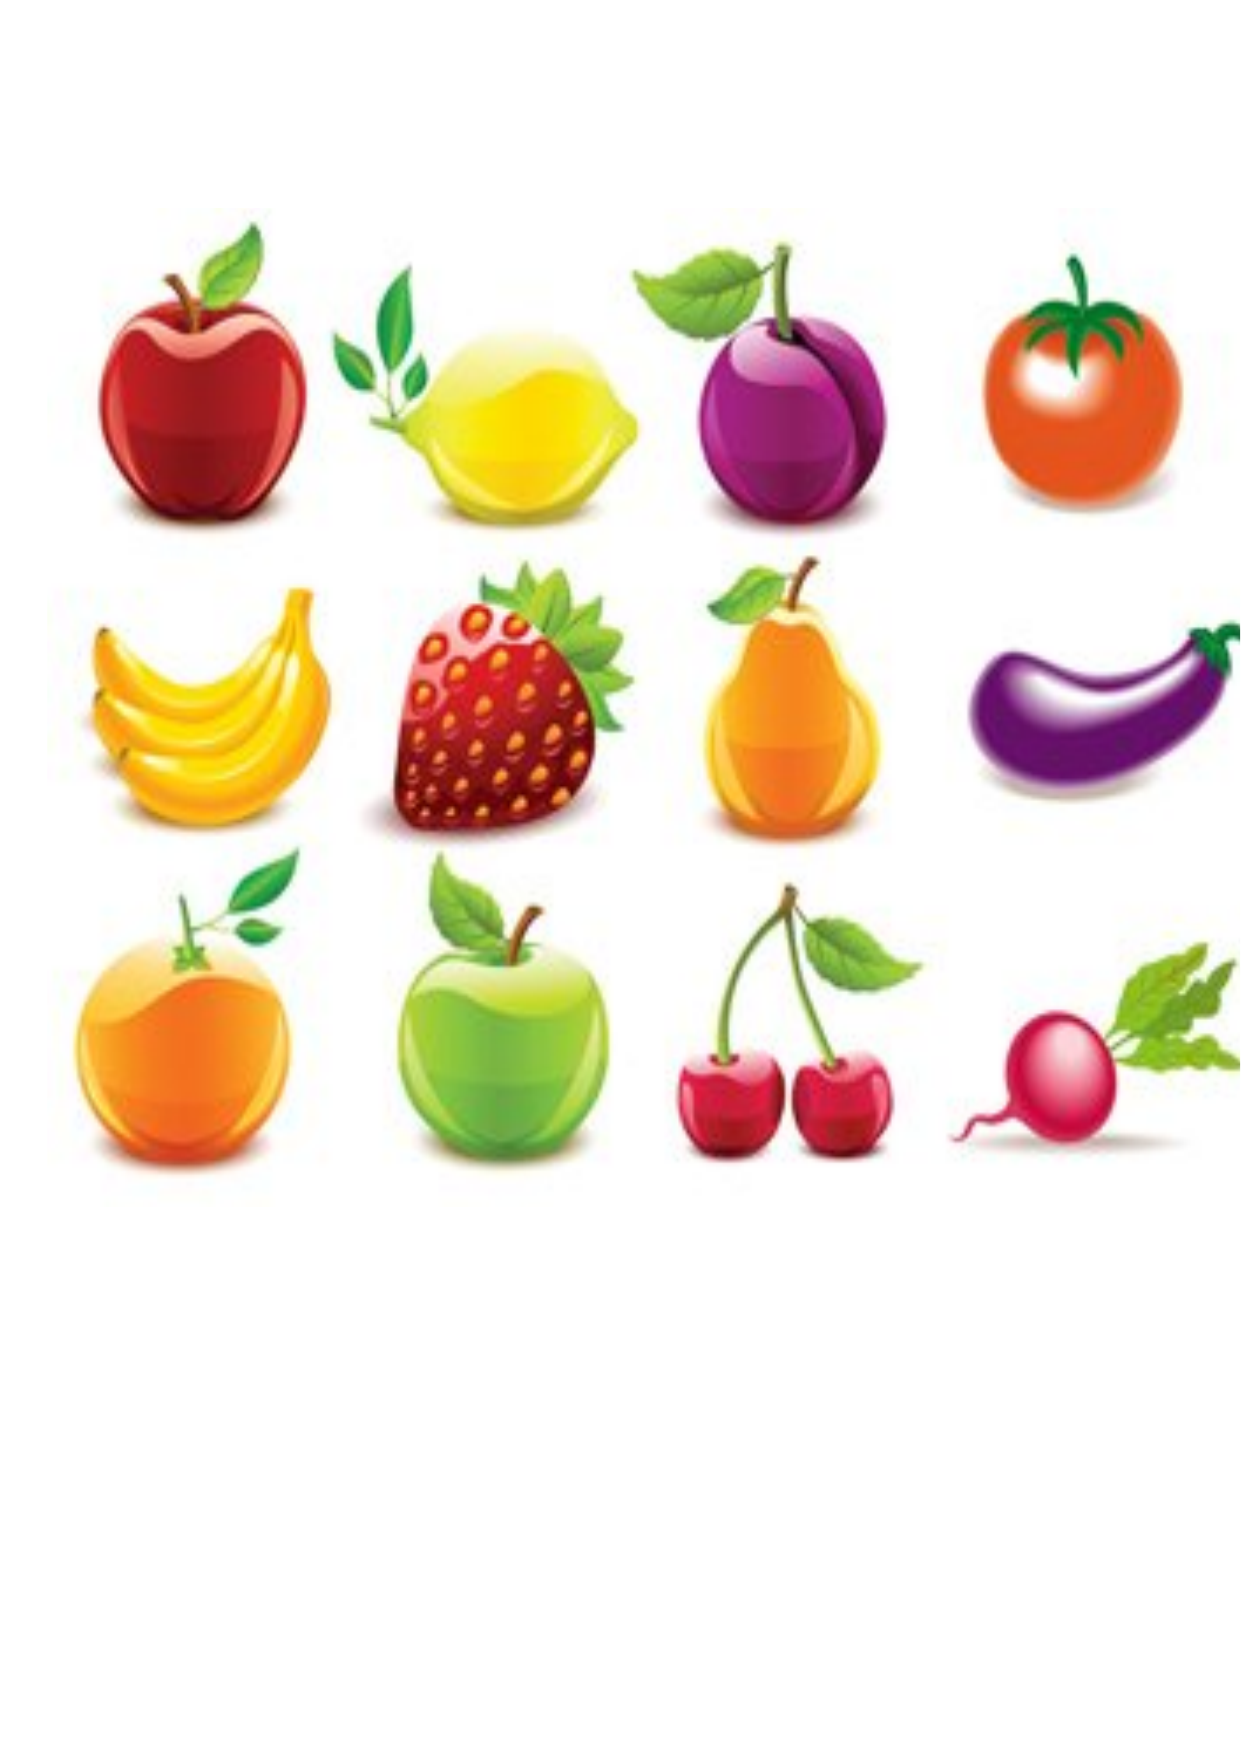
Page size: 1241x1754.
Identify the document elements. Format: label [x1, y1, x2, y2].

picture [47, 208, 1241, 1207]
